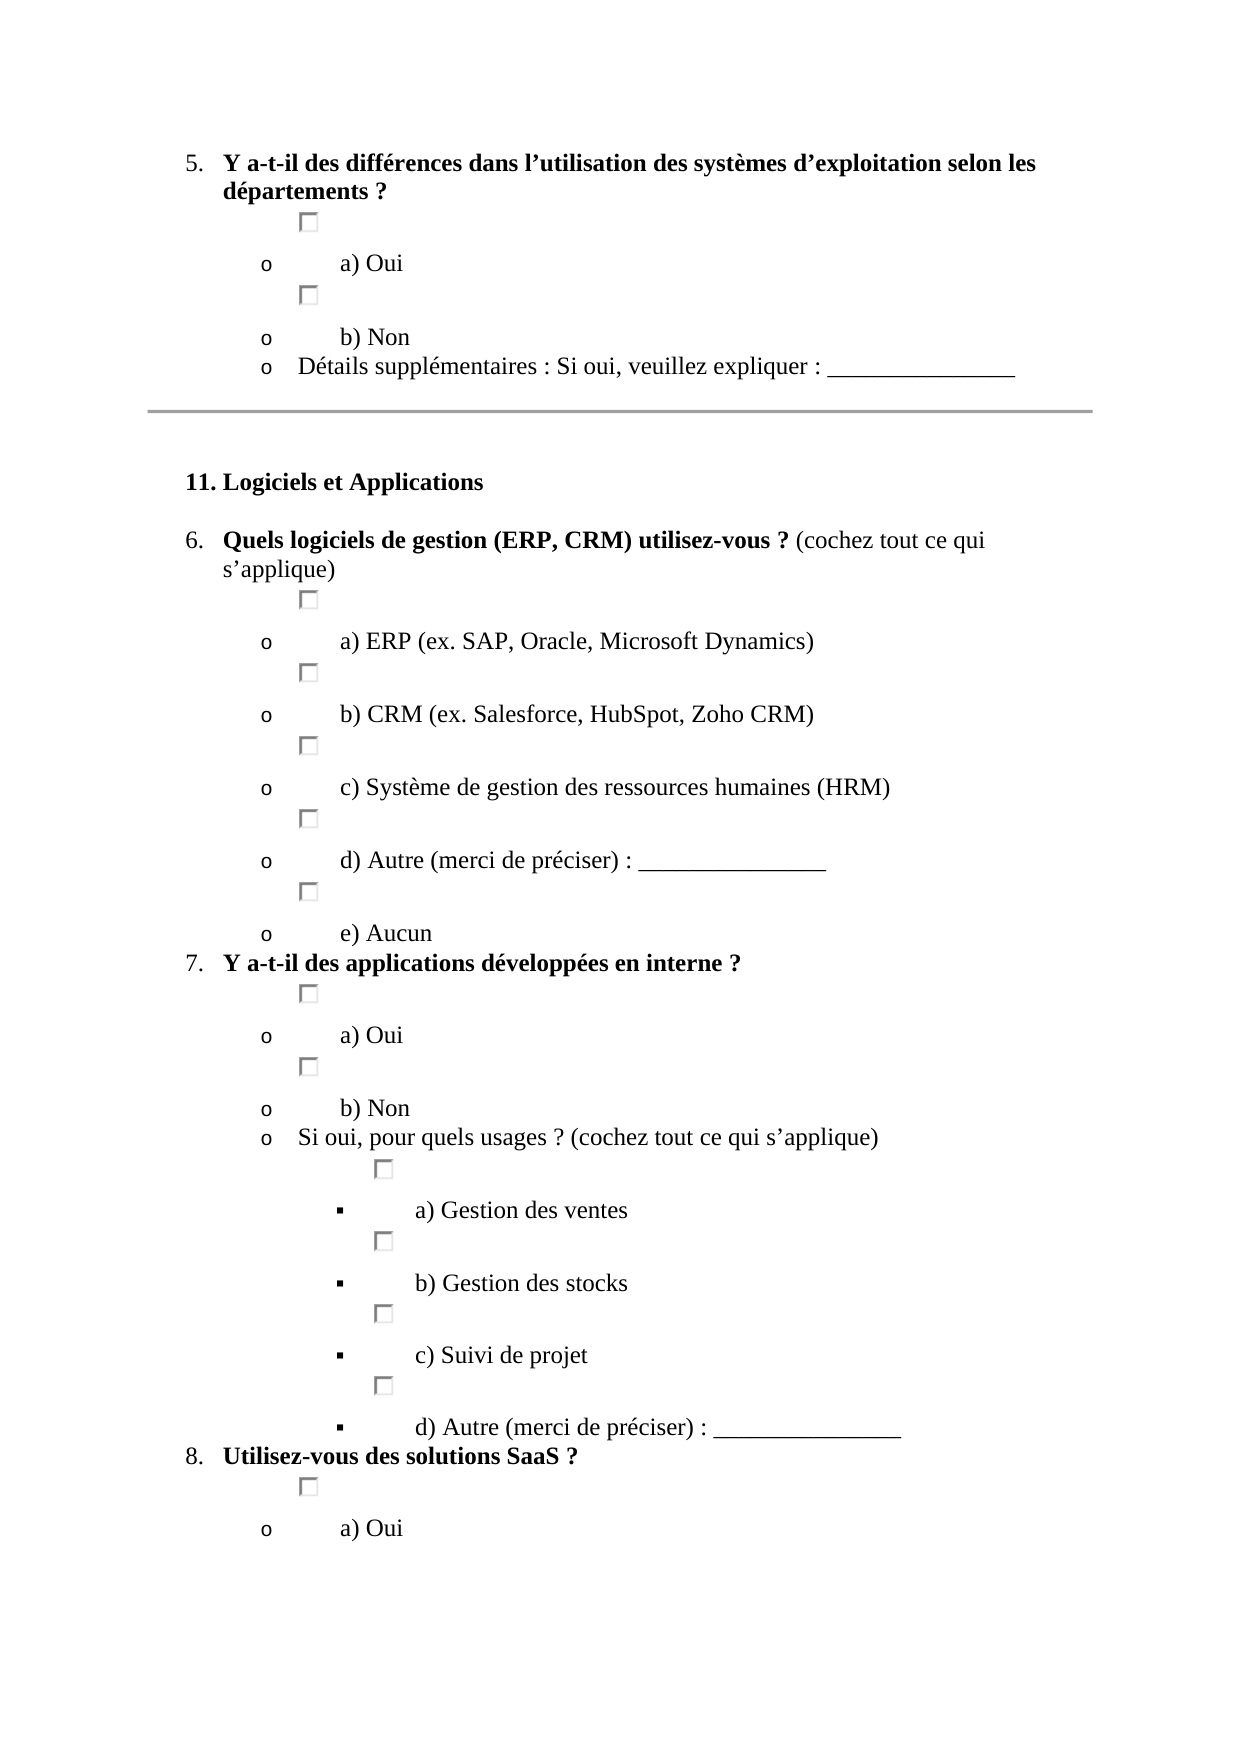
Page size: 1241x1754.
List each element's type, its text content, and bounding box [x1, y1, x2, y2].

list b) Non [260, 278, 1093, 351]
list a) Oui [260, 205, 1093, 278]
list Logiciels et Applications [185, 467, 1093, 496]
list Si oui, pour quels usages ? (cochez tout ce qui s’applique) [260, 1122, 1093, 1152]
list Quels logiciels de gestion (ERP, CRM) utilisez-vous ? (cochez tout ce qui s’applique) [185, 525, 1093, 582]
list a) Oui [260, 976, 1093, 1049]
list b) Gestion des stocks [335, 1224, 1093, 1296]
list Y a-t-il des applications développées en interne ? [185, 948, 1093, 976]
list Utilisez-vous des solutions SaaS ? [185, 1441, 1093, 1469]
list a) Oui [260, 1469, 1093, 1542]
list Détails supplémentaires : Si oui, veuillez expliquer : _______________ [260, 351, 1093, 381]
list d) Autre (merci de préciser) : _______________ [260, 802, 1093, 874]
list b) Non [260, 1049, 1093, 1122]
list Y a-t-il des différences dans l’utilisation des systèmes d’exploitation selon les départements ? [185, 148, 1093, 205]
list c) Suivi de projet [335, 1296, 1093, 1368]
list d) Autre (merci de préciser) : _______________ [335, 1368, 1093, 1441]
list a) Gestion des ventes [335, 1152, 1093, 1224]
list e) Aucun [260, 874, 1093, 948]
list c) Système de gestion des ressources humaines (HRM) [260, 728, 1093, 802]
list b) CRM (ex. Salesforce, HubSpot, Zoho CRM) [260, 656, 1093, 728]
list a) ERP (ex. SAP, Oracle, Microsoft Dynamics) [260, 582, 1093, 656]
